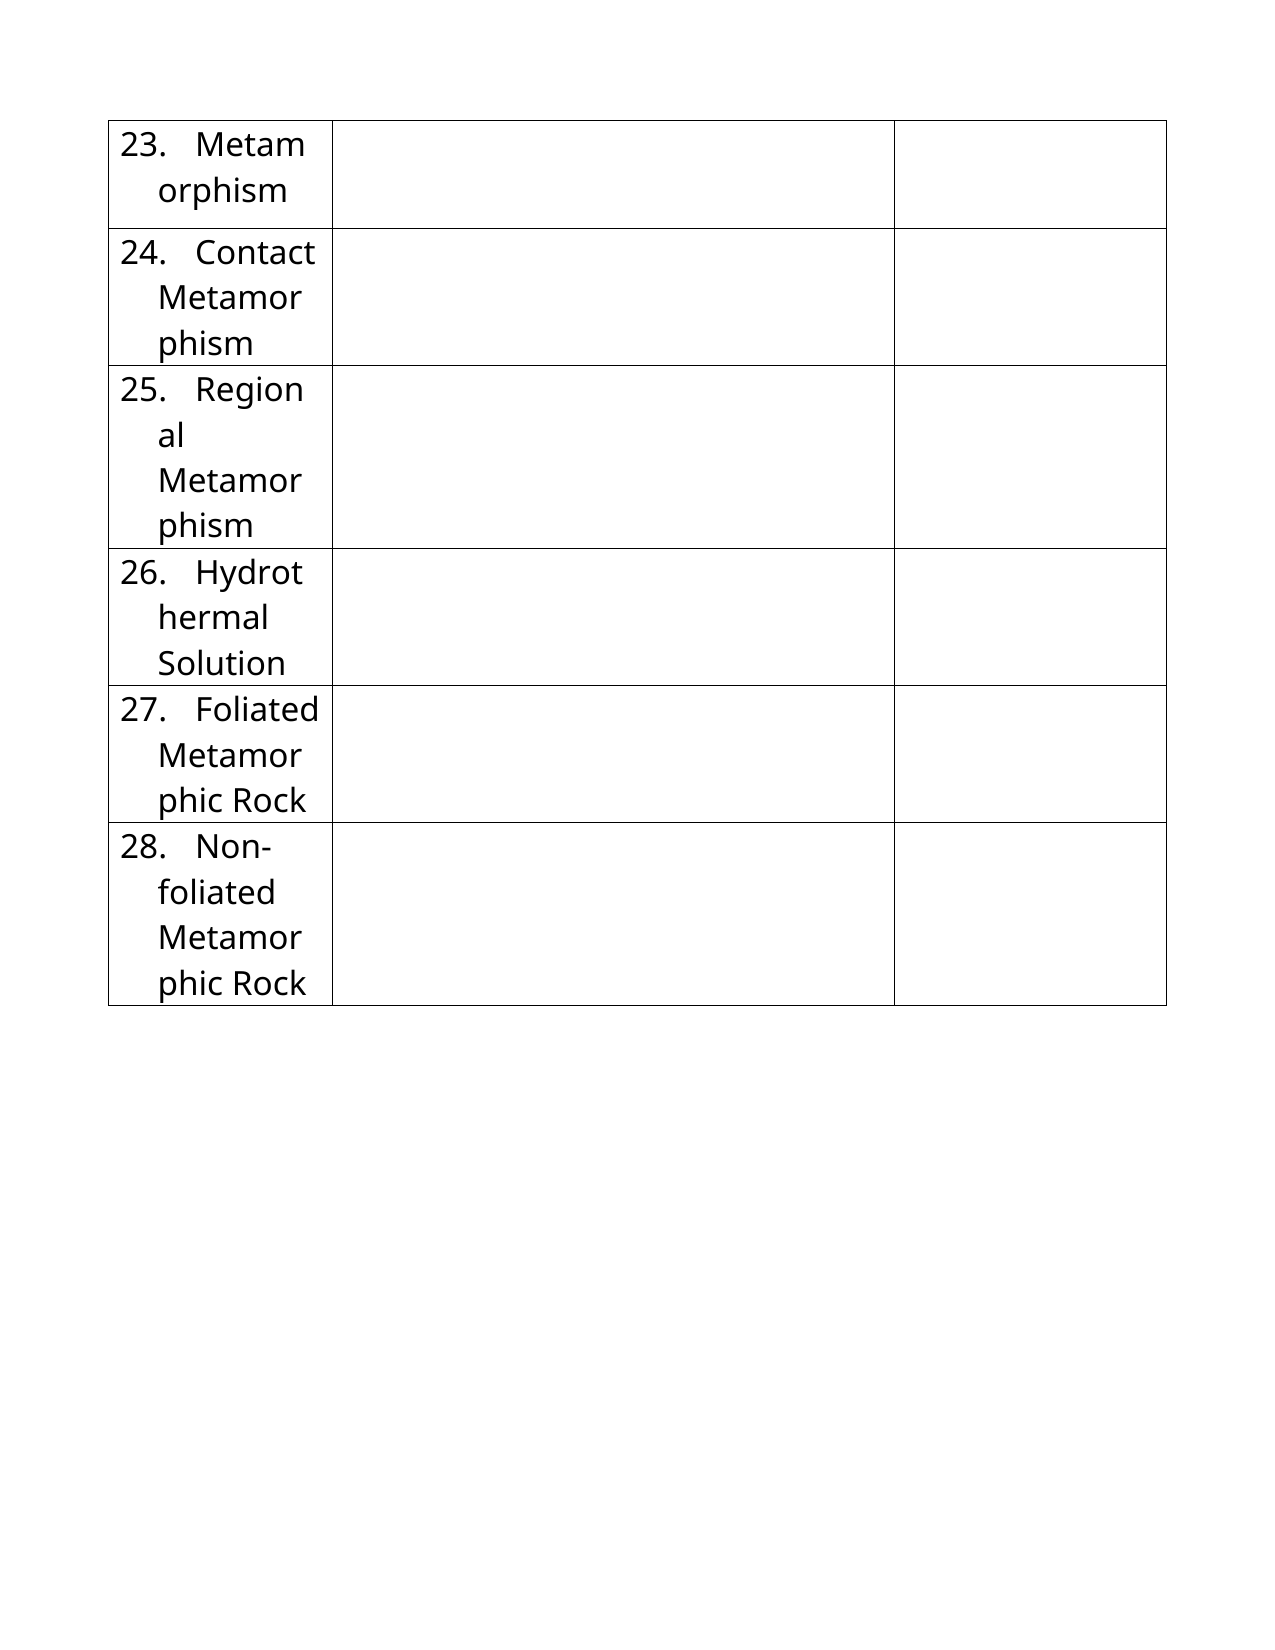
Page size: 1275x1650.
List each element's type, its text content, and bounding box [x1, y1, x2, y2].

table_cell Non-foliated Metamorphic Rock [109, 823, 332, 1005]
table_cell Foliated Metamorphic Rock [109, 686, 332, 822]
table_cell [333, 121, 894, 228]
table_cell Regional Metamorphism [109, 366, 332, 548]
table_cell [895, 686, 1166, 822]
table_cell [333, 366, 894, 548]
table_cell [895, 121, 1166, 228]
table_cell [895, 823, 1166, 1005]
table_cell [895, 229, 1166, 365]
table_cell [895, 366, 1166, 548]
table_cell [333, 823, 894, 1005]
table_cell [895, 549, 1166, 685]
table_cell Contact Metamorphism [109, 229, 332, 365]
table_cell Hydrothermal Solution [109, 549, 332, 685]
table_cell [333, 549, 894, 685]
table_cell [333, 686, 894, 822]
table_cell [333, 229, 894, 365]
table_cell Metamorphism [109, 121, 332, 228]
